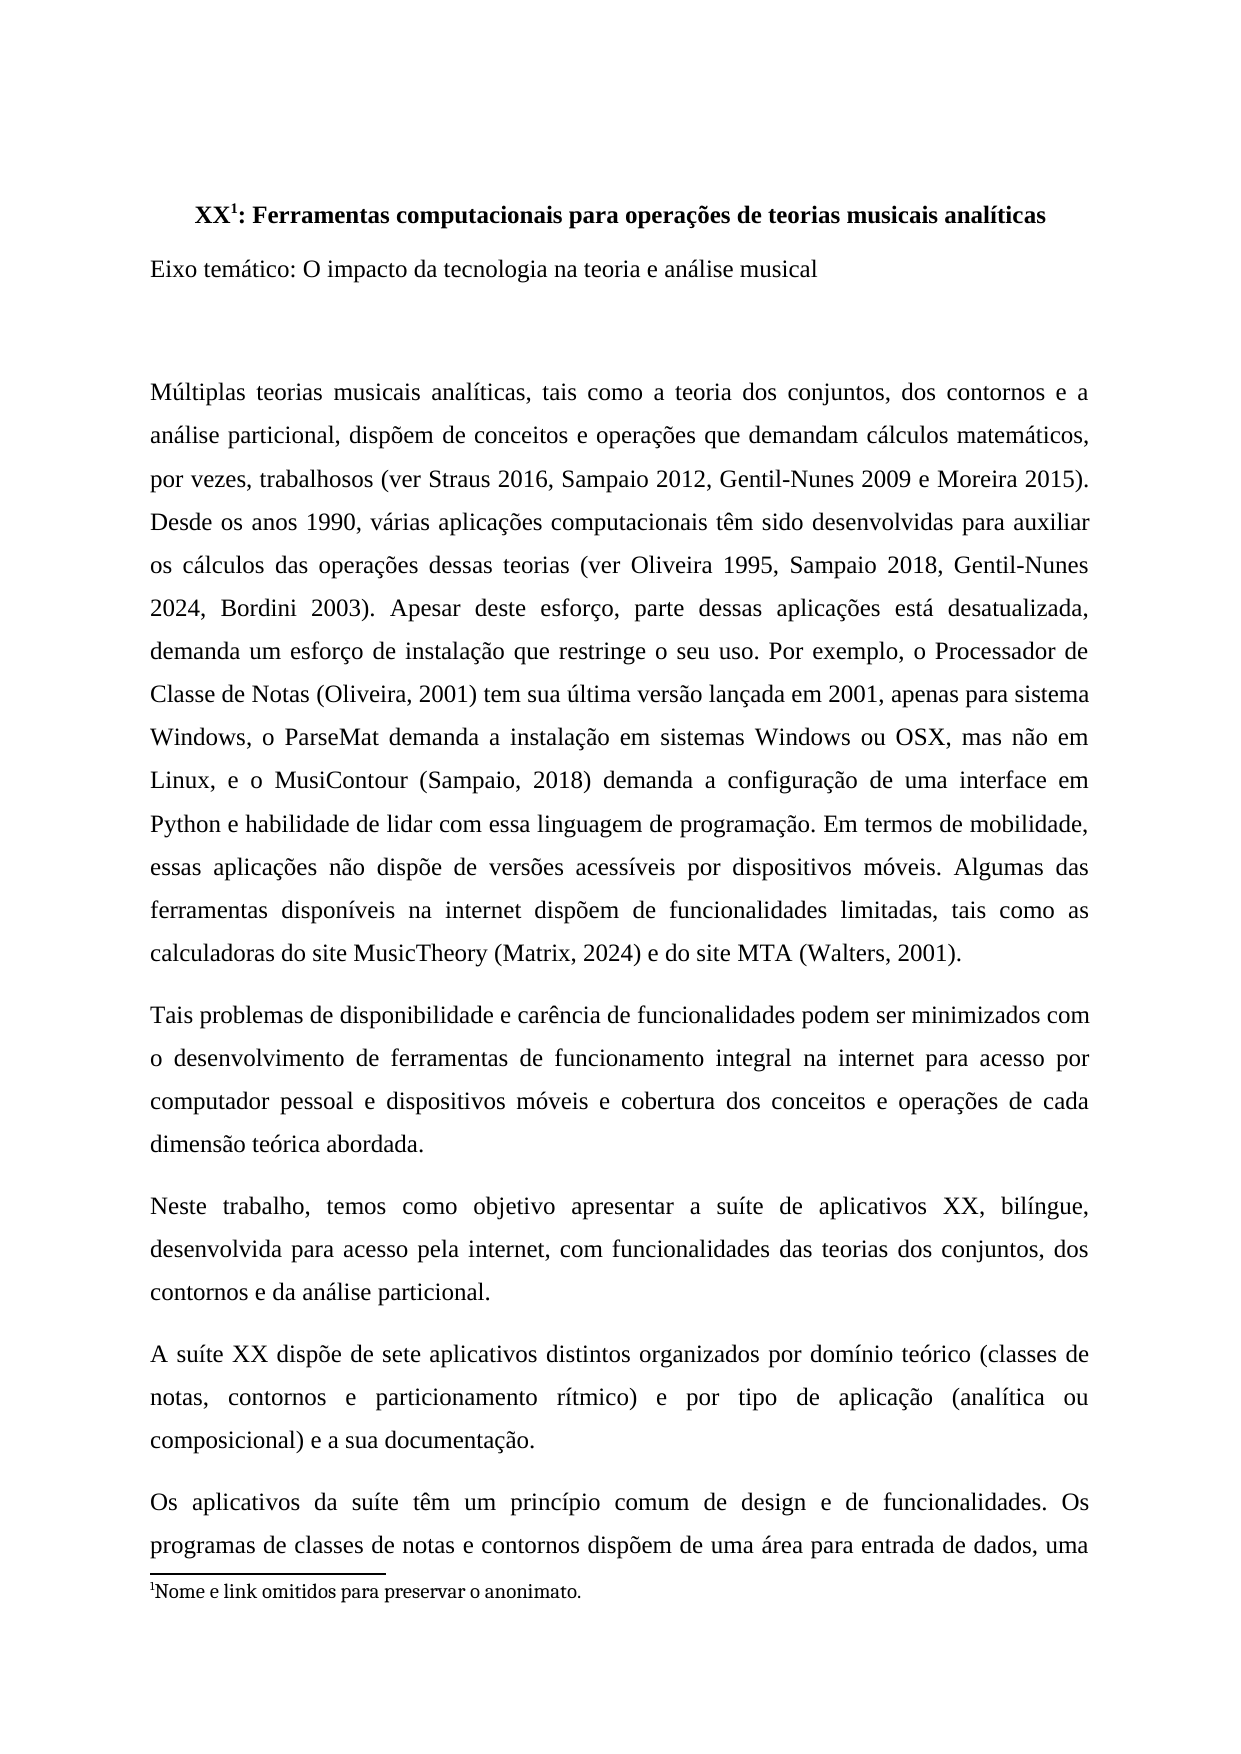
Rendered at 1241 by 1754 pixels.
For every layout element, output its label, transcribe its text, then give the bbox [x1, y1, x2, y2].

text Tais problemas de disponibilidade e carência de funcionalidades podem ser minimizados com o desenvolvimento de ferramentas de funcionamento integral na internet para acesso por computador pessoal e dispositivos móveis e cobertura dos conceitos e operações de cada dimensão teórica abordada. [150, 1000, 1090, 1158]
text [150, 1487, 1090, 1559]
text Neste trabalho, temos como objetivo apresentar a suíte de aplicativos XX, bilíngue, desenvolvida para acesso pela internet, com funcionalidades das teorias dos conjuntos, dos contornos e da análise particional. [150, 1191, 1090, 1306]
title XX: Ferramentas computacionais para operações de teorias musicais analíticas [150, 200, 1090, 229]
text A suíte XX dispõe de sete aplicativos distintos organizados por domínio teórico (classes de notas, contornos e particionamento rítmico) e por tipo de aplicação (analítica ou composicional) e a sua documentação. [150, 1339, 1090, 1454]
text Eixo temático: O impacto da tecnologia na teoria e análise musical [150, 254, 1090, 282]
text Múltiplas teorias musicais analíticas, tais como a teoria dos conjuntos, dos contornos e a análise particional, dispõem de conceitos e operações que demandam cálculos matemáticos, por vezes, trabalhosos (ver Straus 2016, Sampaio 2012, Gentil-Nunes 2009 e Moreira 2015). Desde os anos 1990, várias aplicações computacionais têm sido desenvolvidas para auxiliar os cálculos das operações dessas teorias (ver Oliveira 1995, Sampaio 2018, Gentil-Nunes 2024, Bordini 2003). Apesar deste esforço, parte dessas aplicações está desatualizada, demanda um esforço de instalação que restringe o seu uso. Por exemplo, o Processador de Classe de Notas (Oliveira, 2001) tem sua última versão lançada em 2001, apenas para sistema Windows, o ParseMat demanda a instalação em sistemas Windows ou OSX, mas não em Linux, e o MusiContour (Sampaio, 2018) demanda a configuração de uma interface em Python e habilidade de lidar com essa linguagem de programação. Em termos de mobilidade, essas aplicações não dispõe de versões acessíveis por dispositivos móveis. Algumas das ferramentas disponíveis na internet dispõem de funcionalidades limitadas, tais como as calculadoras do site MusicTheory (Matrix, 2024) e do site MTA (Walters, 2001). [150, 377, 1090, 967]
